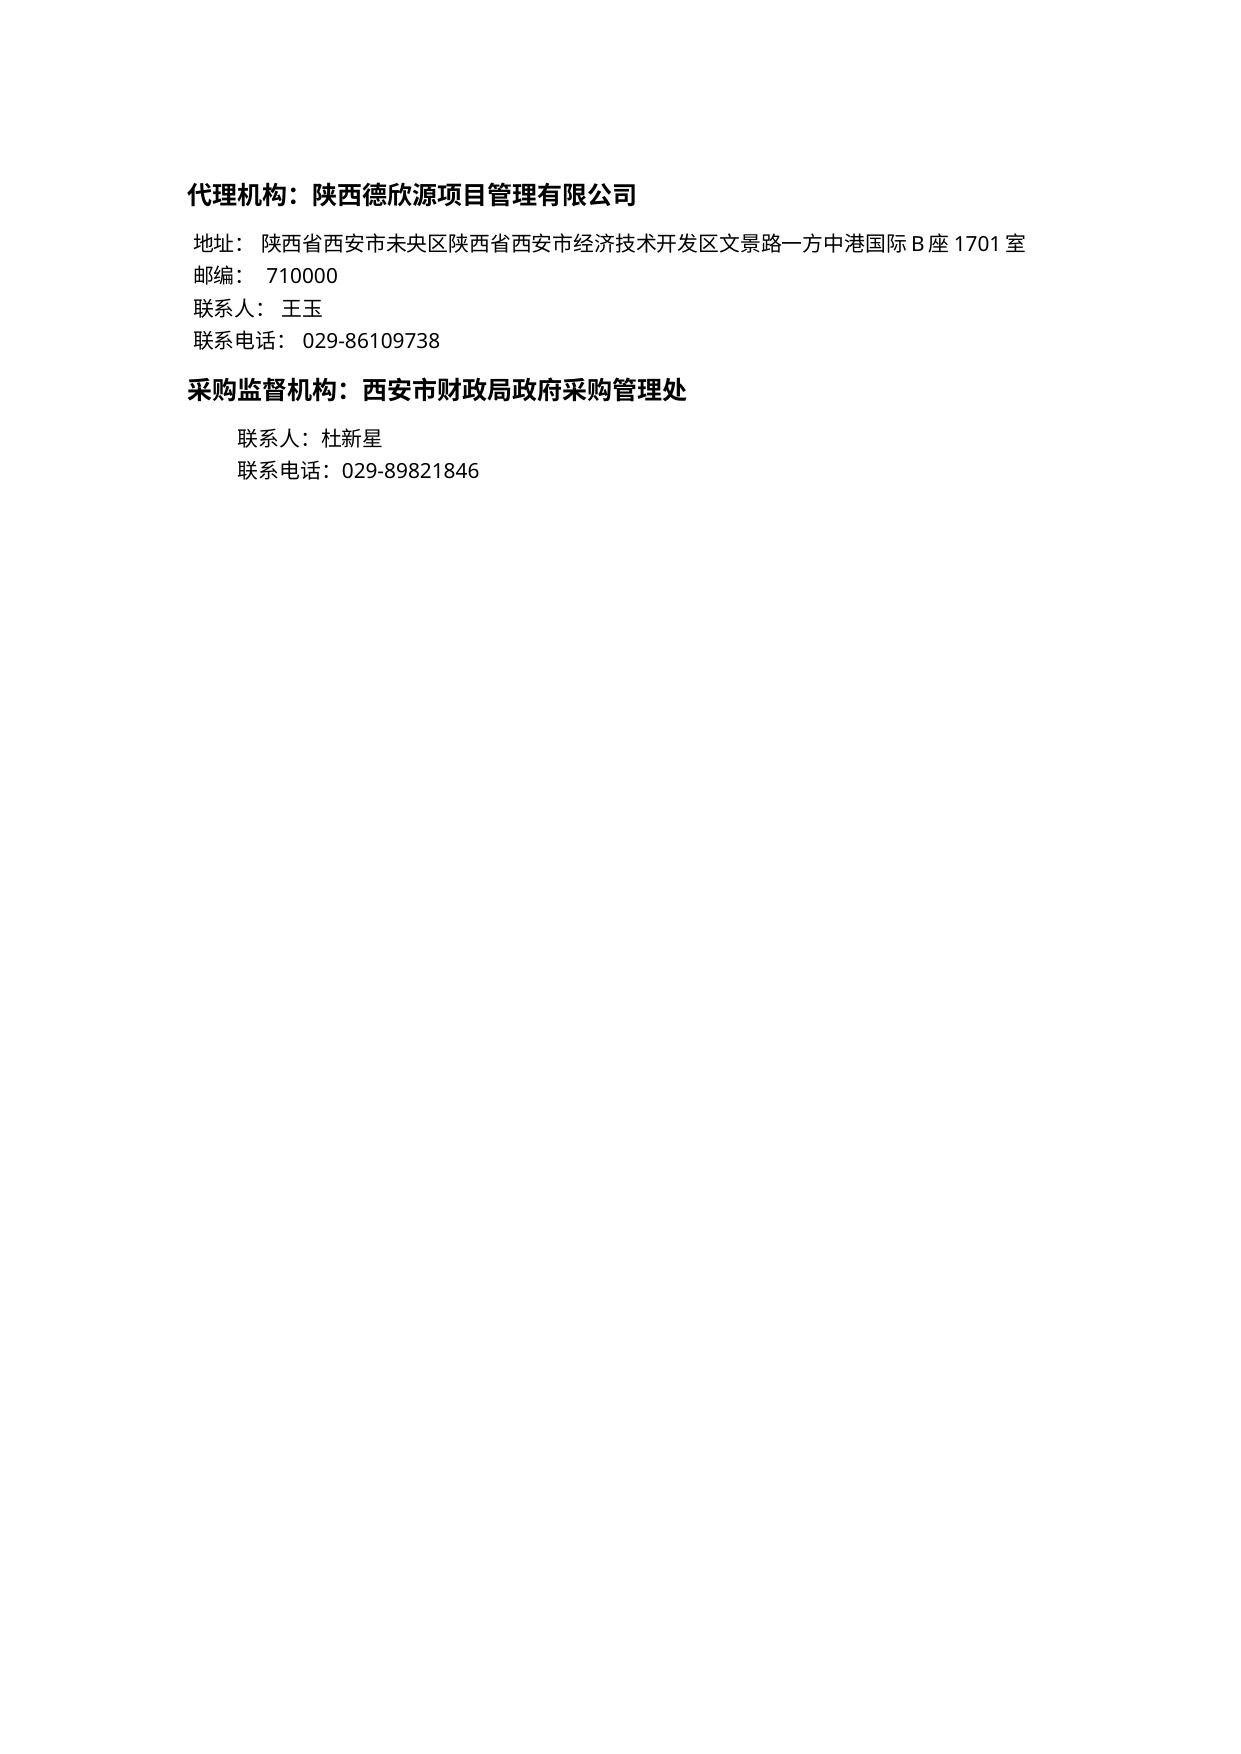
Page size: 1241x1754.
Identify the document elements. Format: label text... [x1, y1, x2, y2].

text 地址： 陕西省西安市未央区陕西省西安市经济技术开发区文景路一方中港国际B座1701室 [187, 227, 1053, 259]
text 采购监督机构：西安市财政局政府采购管理处 [187, 357, 1053, 422]
text 联系人： 王玉 [187, 292, 1053, 324]
text 联系电话：029-89821846 [187, 454, 1053, 487]
text 联系电话： 029-86109738 [187, 324, 1053, 357]
text 邮编： 710000 [187, 259, 1053, 292]
text 代理机构：陕西德欣源项目管理有限公司 [187, 162, 1053, 227]
text 联系人：杜新星 [187, 422, 1053, 454]
